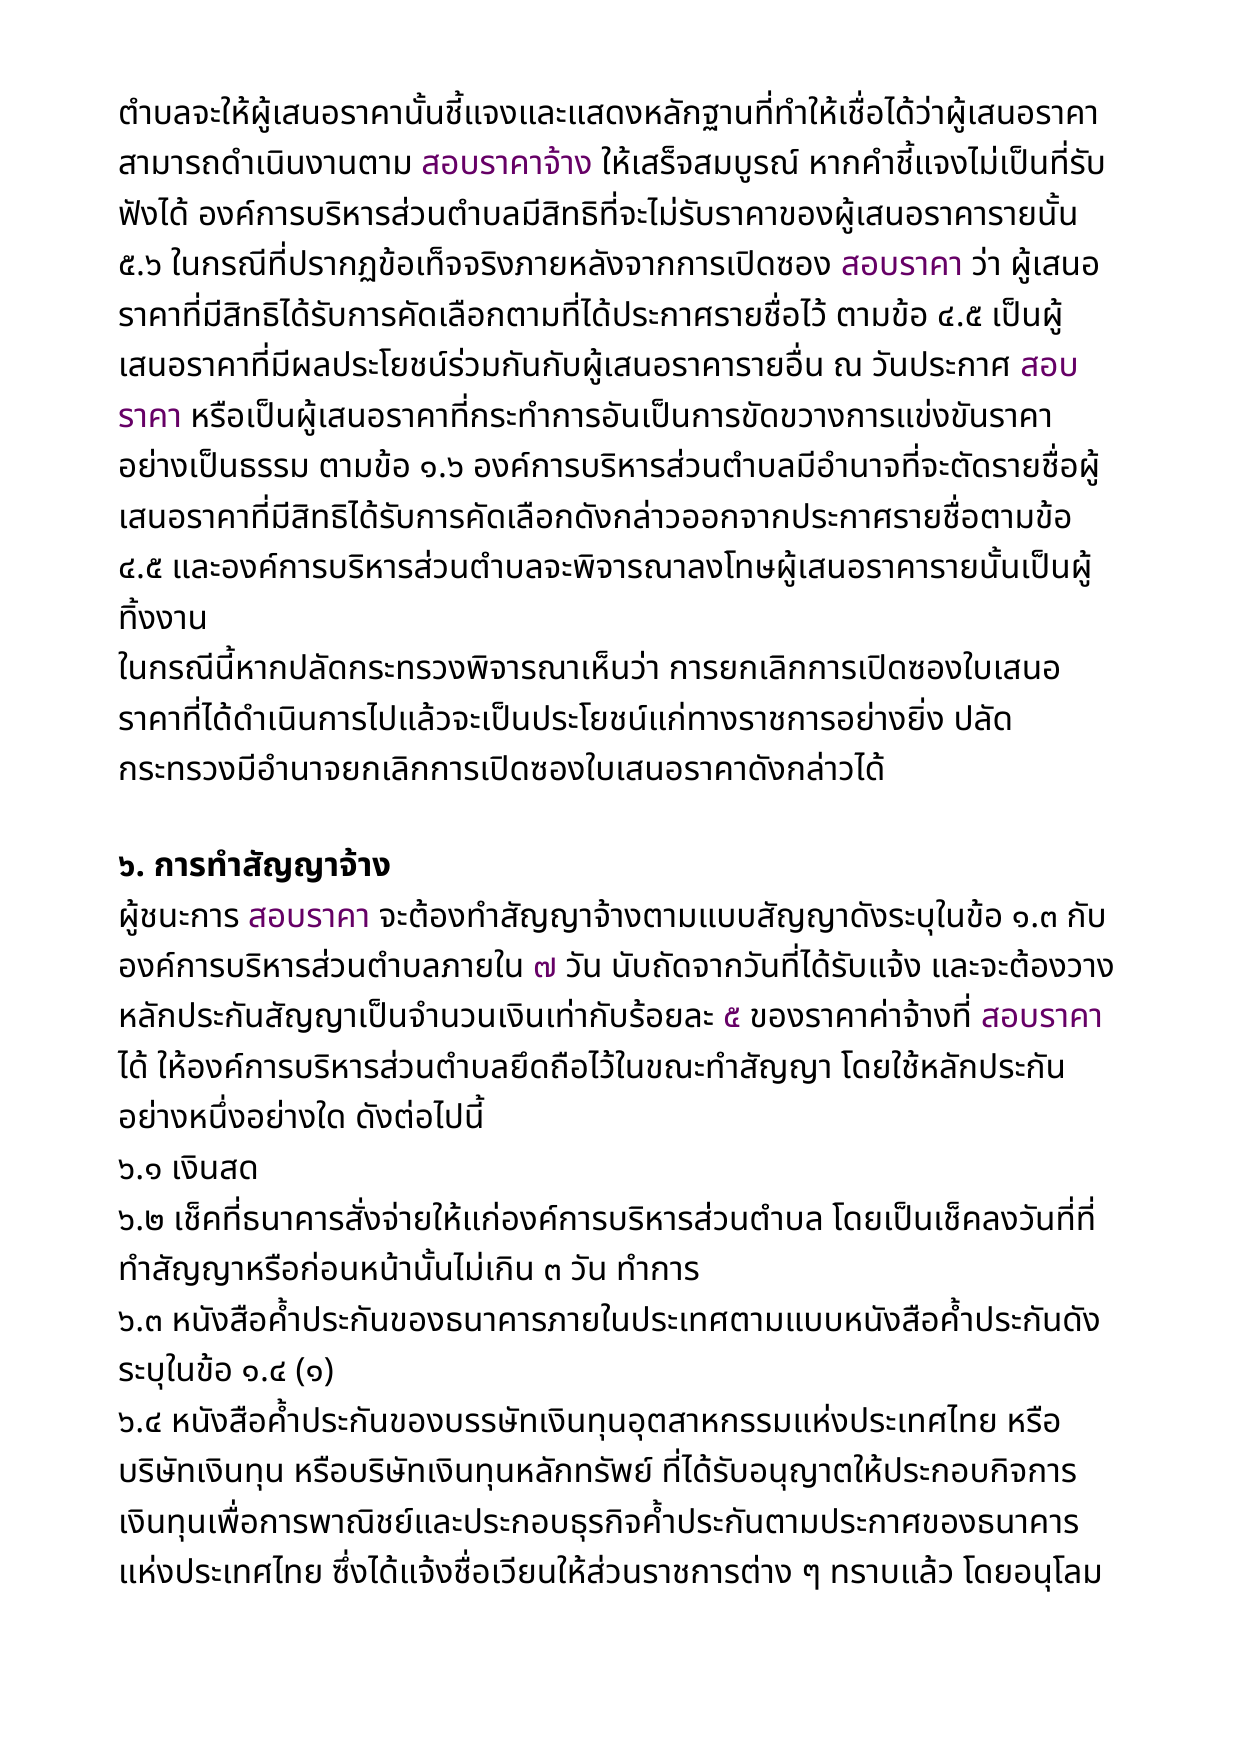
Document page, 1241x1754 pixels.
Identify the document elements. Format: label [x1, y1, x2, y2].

table_header [118, 89, 1122, 1598]
